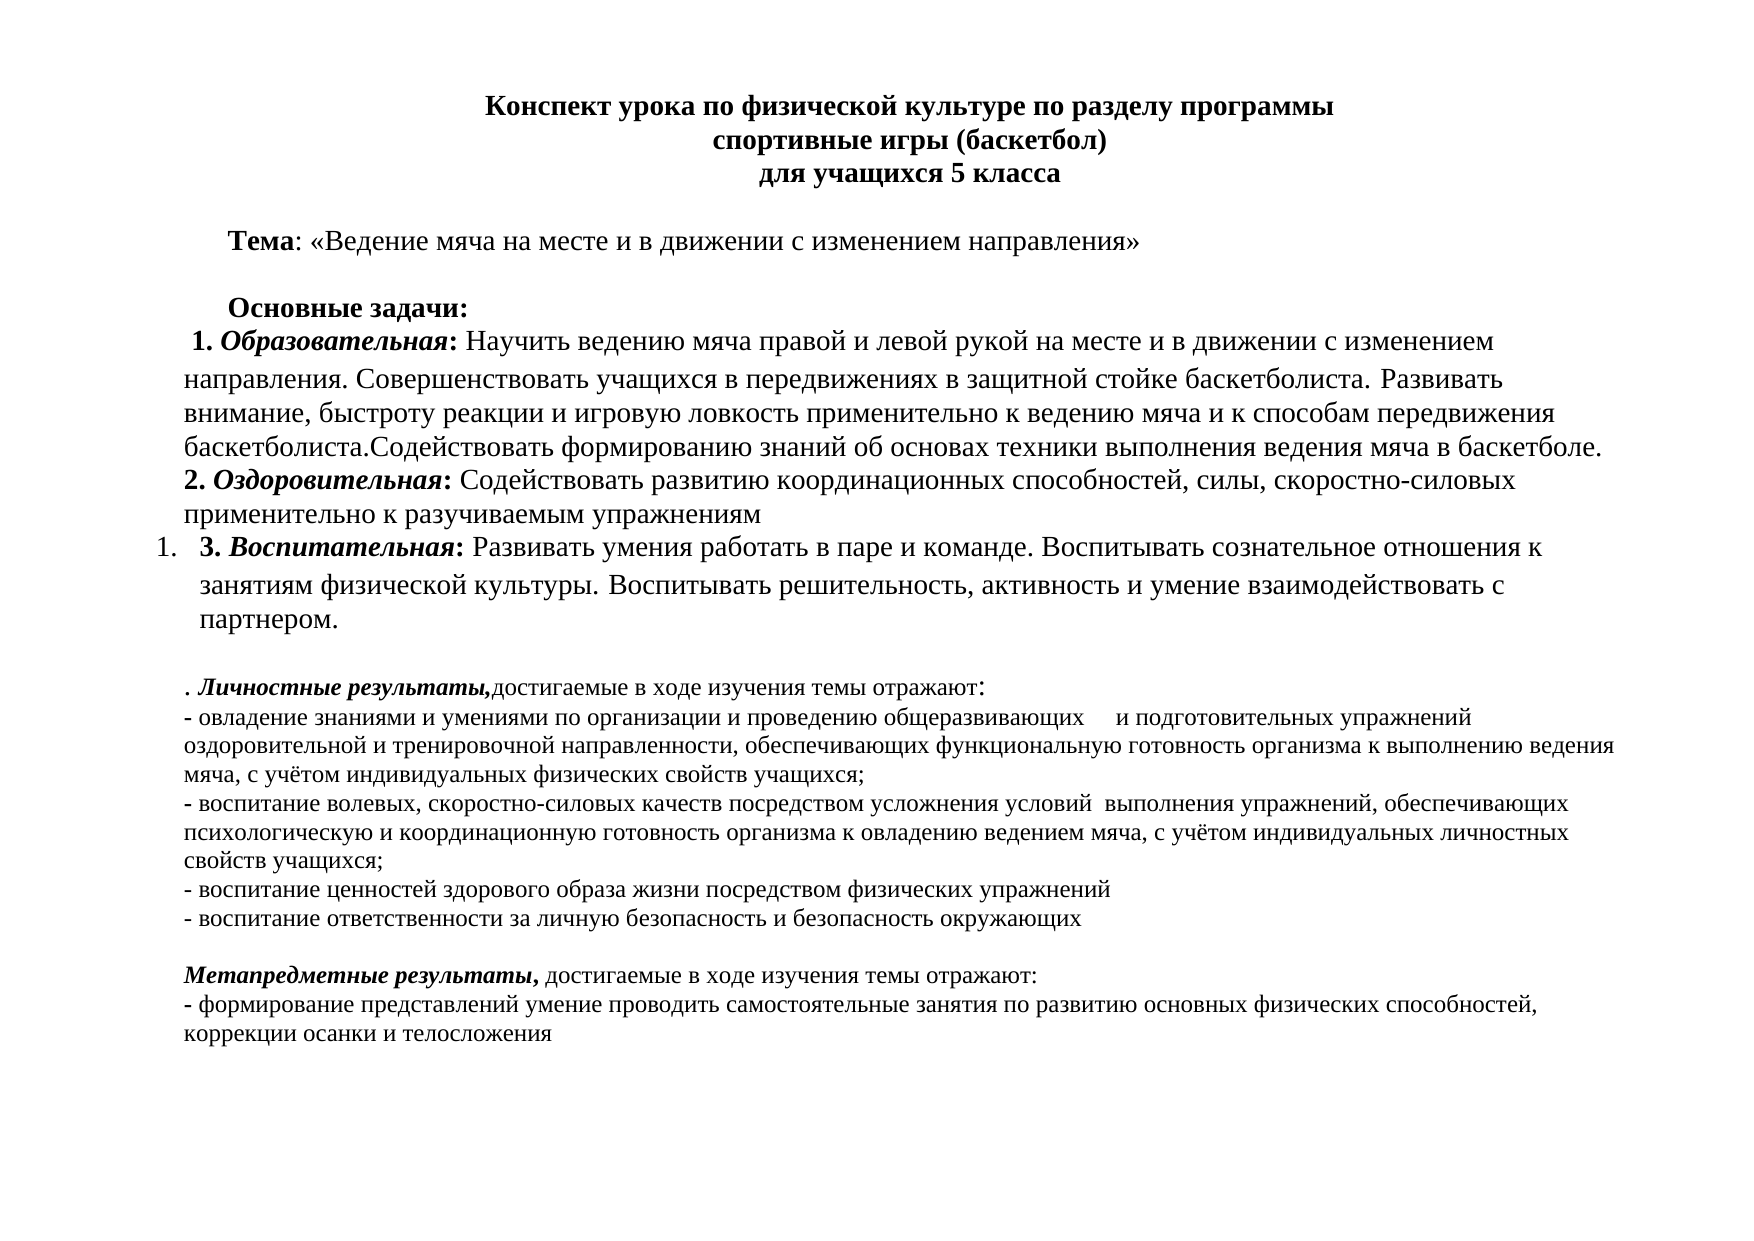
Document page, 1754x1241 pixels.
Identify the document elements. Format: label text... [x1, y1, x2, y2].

text - воспитание ответственности за личную безопасность и безопасность окружающих [184, 903, 1636, 932]
text спортивные игры (баскетбол) [184, 122, 1636, 156]
text Конспект урока по физической культуре по разделу программы [184, 88, 1636, 122]
text . Личностные результаты,достигаемые в ходе изучения темы отражают: [184, 668, 1636, 702]
text Основные задачи: [184, 290, 1636, 323]
text 2. Оздоровительная: Содействовать развитию координационных способностей, силы, скоростно-силовых применительно к разучиваемым упражнениям [184, 462, 1636, 529]
list 3. Воспитательная: Развивать умения работать в паре и команде. Воспитывать сознательное отношения к занятиям физической культуры. Воспитывать решительность, активность и умение взаимодействовать с партнером. [156, 529, 1636, 635]
text 1. Образовательная: Научить ведению мяча правой и левой рукой на месте и в движении с изменением направления. Совершенствовать учащихся в передвижениях в защитной стойке баскетболиста. Развивать внимание, быстроту реакции и игровую ловкость применительно к ведению мяча и к способам передвижения баскетболиста.Содействовать формированию знаний об основах техники выполнения ведения мяча в баскетболе. [184, 323, 1636, 462]
text - формирование представлений умение проводить самостоятельные занятия по развитию основных физических способностей, коррекции осанки и телосложения [184, 989, 1636, 1047]
text - воспитание волевых, скоростно-силовых качеств посредством усложнения условий выполнения упражнений, обеспечивающих психологическую и координационную готовность организма к овладению ведением мяча, с учётом индивидуальных личностных свойств учащихся; [184, 788, 1636, 874]
text - воспитание ценностей здорового образа жизни посредством физических упражнений [184, 874, 1636, 903]
text для учащихся 5 класса [184, 156, 1636, 189]
text Метапредметные результаты, достигаемые в ходе изучения темы отражают: [184, 961, 1636, 989]
text - овладение знаниями и умениями по организации и проведению общеразвивающих и подготовительных упражнений оздоровительной и тренировочной направленности, обеспечивающих функциональную готовность организма к выполнению ведения мяча, с учётом индивидуальных физических свойств учащихся; [184, 702, 1636, 788]
text Тема: «Ведение мяча на месте и в движении с изменением направления» [118, 223, 1636, 256]
